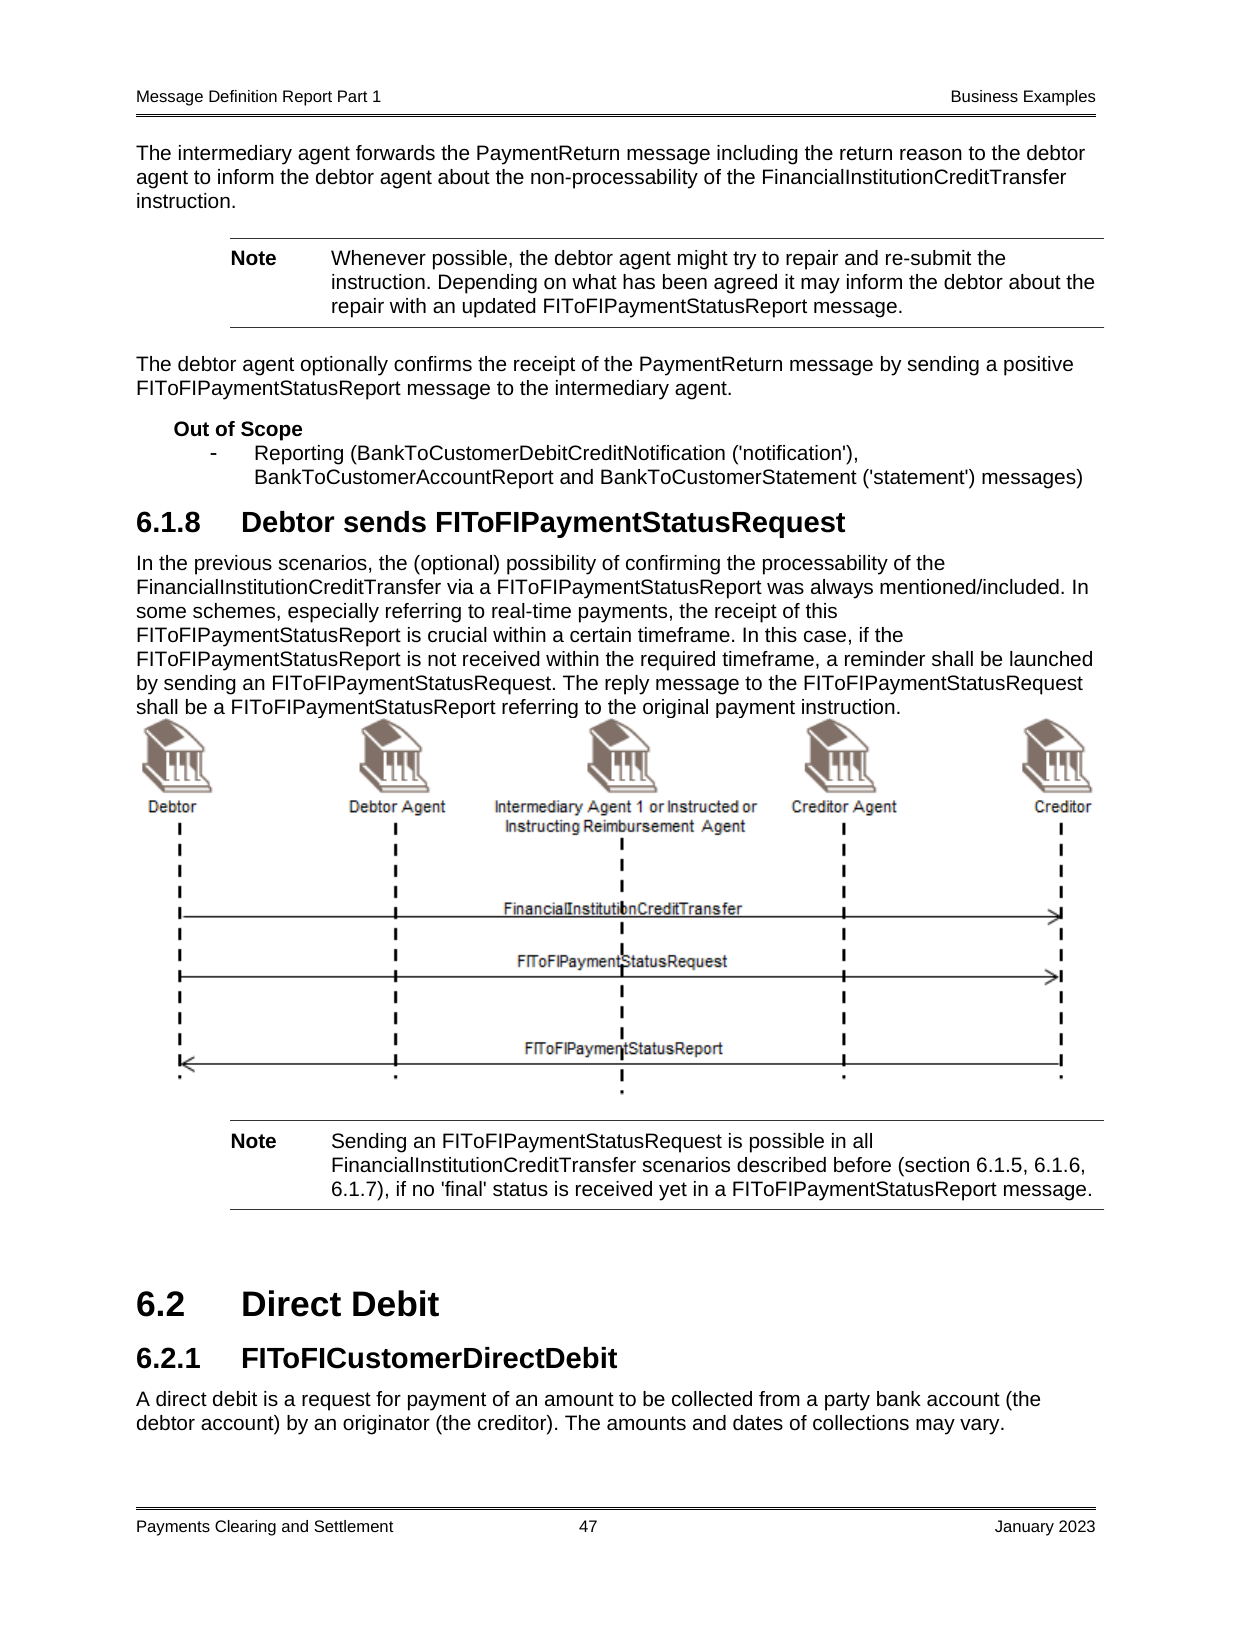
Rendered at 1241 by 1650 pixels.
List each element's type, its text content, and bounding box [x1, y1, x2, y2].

text The intermediary agent forwards the PaymentReturn message including the return reason to the debtor agent to inform the debtor agent about the non-processability of the FinancialInstitutionCreditTransfer instruction. [136, 141, 1104, 212]
subtitle Debtor sends FIToFIPaymentStatusRequest [136, 505, 1104, 539]
text A direct debit is a request for payment of an amount to be collected from a party bank account (the debtor account) by an originator (the creditor). The amounts and dates of collections may vary. [136, 1387, 1104, 1435]
subtitle FIToFICustomerDirectDebit [136, 1341, 1104, 1374]
text Sending an FIToFIPaymentStatusRequest is possible in all FinancialInstitutionCreditTransfer scenarios described before (section 6.1.5, 6.1.6, 6.1.7), if no 'final' status is received yet in a FIToFIPaymentStatusReport message. [230, 1121, 1104, 1209]
text In the previous scenarios, the (optional) possibility of confirming the processability of the FinancialInstitutionCreditTransfer via a FIToFIPaymentStatusReport was always mentioned/included. In some schemes, especially referring to real-time payments, the receipt of this FIToFIPaymentStatusReport is crucial within a certain timeframe. In this case, if the FIToFIPaymentStatusReport is not received within the required timeframe, a reminder shall be launched by sending an FIToFIPaymentStatusRequest. The reply message to the FIToFIPaymentStatusRequest shall be a FIToFIPaymentStatusReport referring to the original payment instruction. [136, 551, 1104, 718]
picture [135, 718, 1104, 1095]
text The debtor agent optionally confirms the receipt of the PaymentReturn message by sending a positive FIToFIPaymentStatusReport message to the intermediary agent. [136, 352, 1104, 400]
list Reporting (BankToCustomerDebitCreditNotification ('notification'), BankToCustomerAccountReport and BankToCustomerStatement ('statement') messages) [210, 441, 1104, 488]
text Whenever possible, the debtor agent might try to repair and re-submit the instruction. Depending on what has been agreed it may inform the debtor about the repair with an updated FIToFIPaymentStatusReport message. [230, 239, 1104, 327]
text Out of Scope [173, 417, 1104, 441]
subtitle Direct Debit [136, 1283, 1104, 1324]
